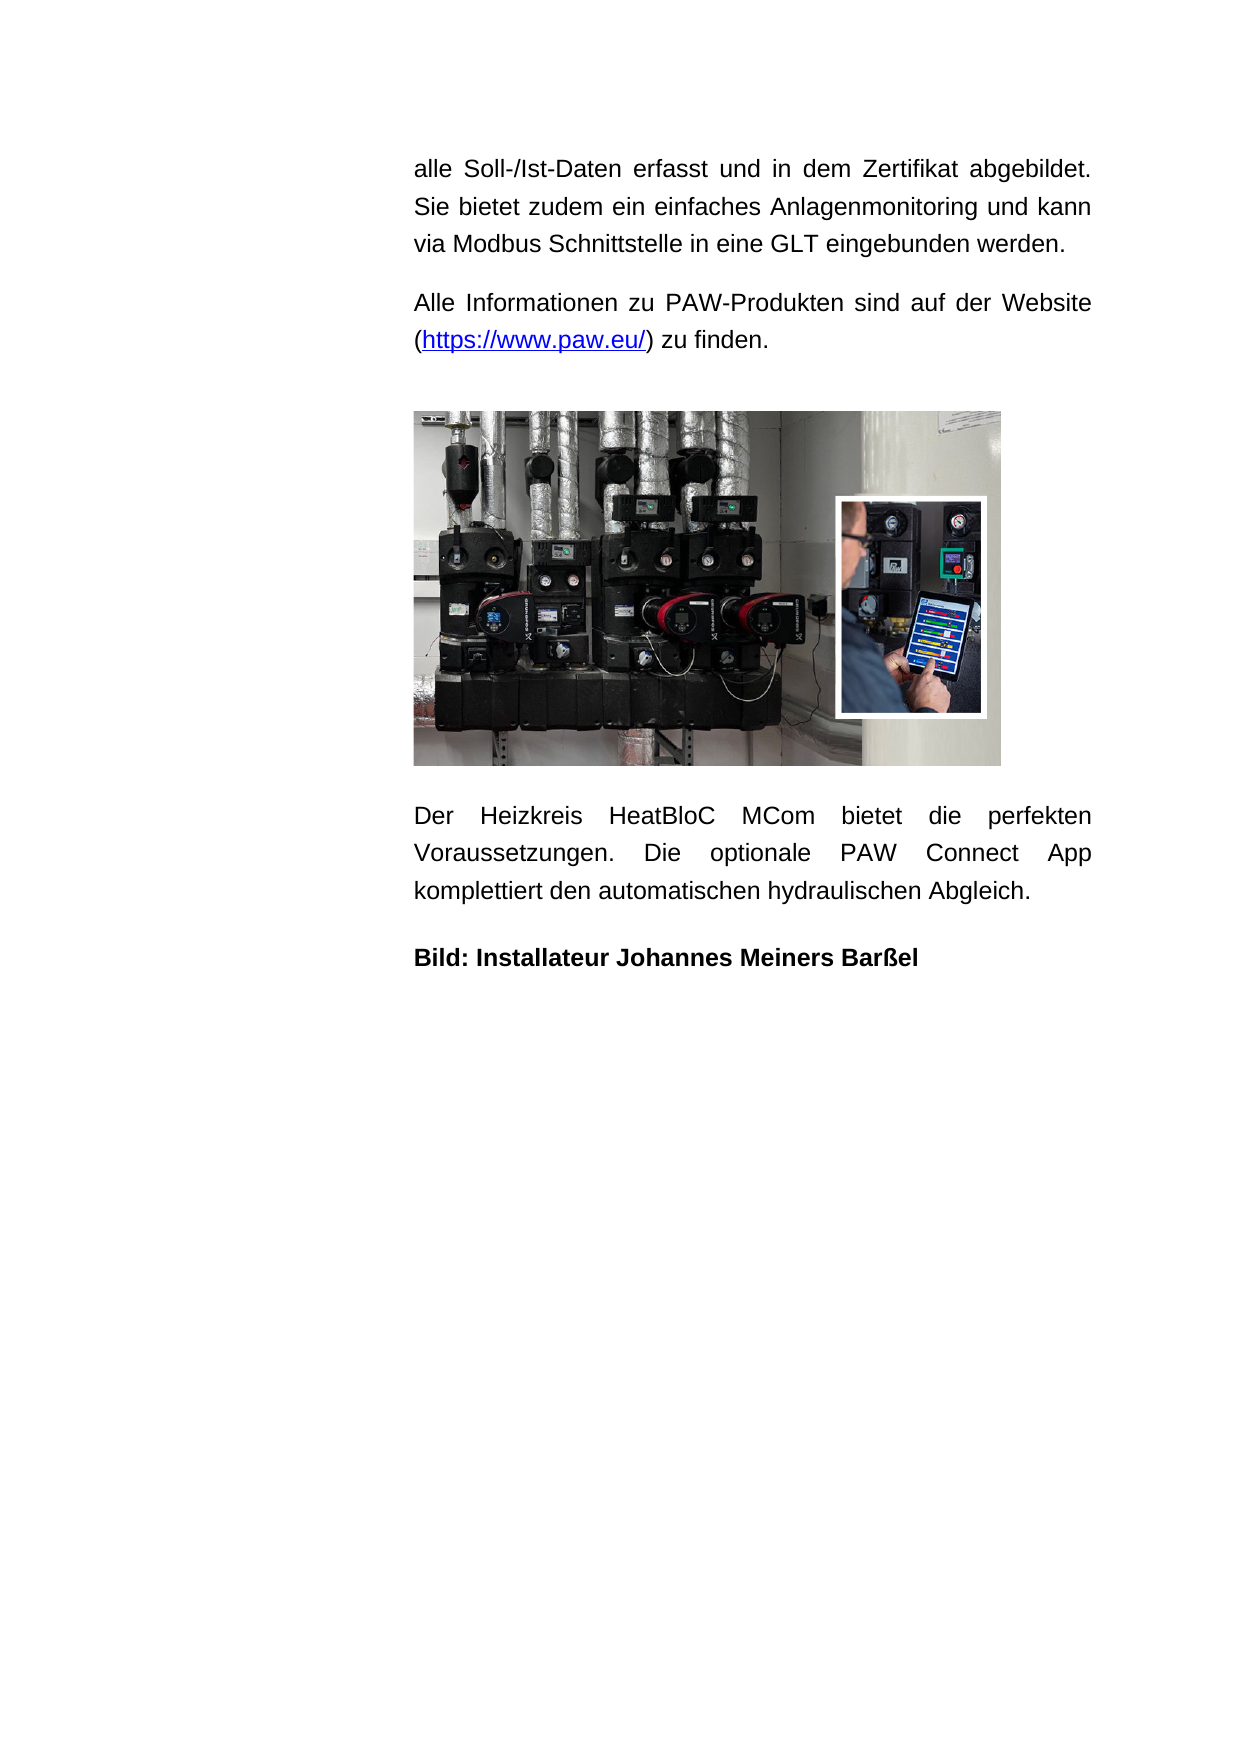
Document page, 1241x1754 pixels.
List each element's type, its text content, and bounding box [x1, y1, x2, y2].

text Bild: Installateur Johannes Meiners Barßel [413, 936, 1093, 973]
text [413, 148, 1093, 260]
list Alle Informationen zu PAW-Produkten sind auf der Website (https://www.paw.eu/) zu finden. [413, 281, 1093, 356]
picture [413, 411, 1001, 766]
